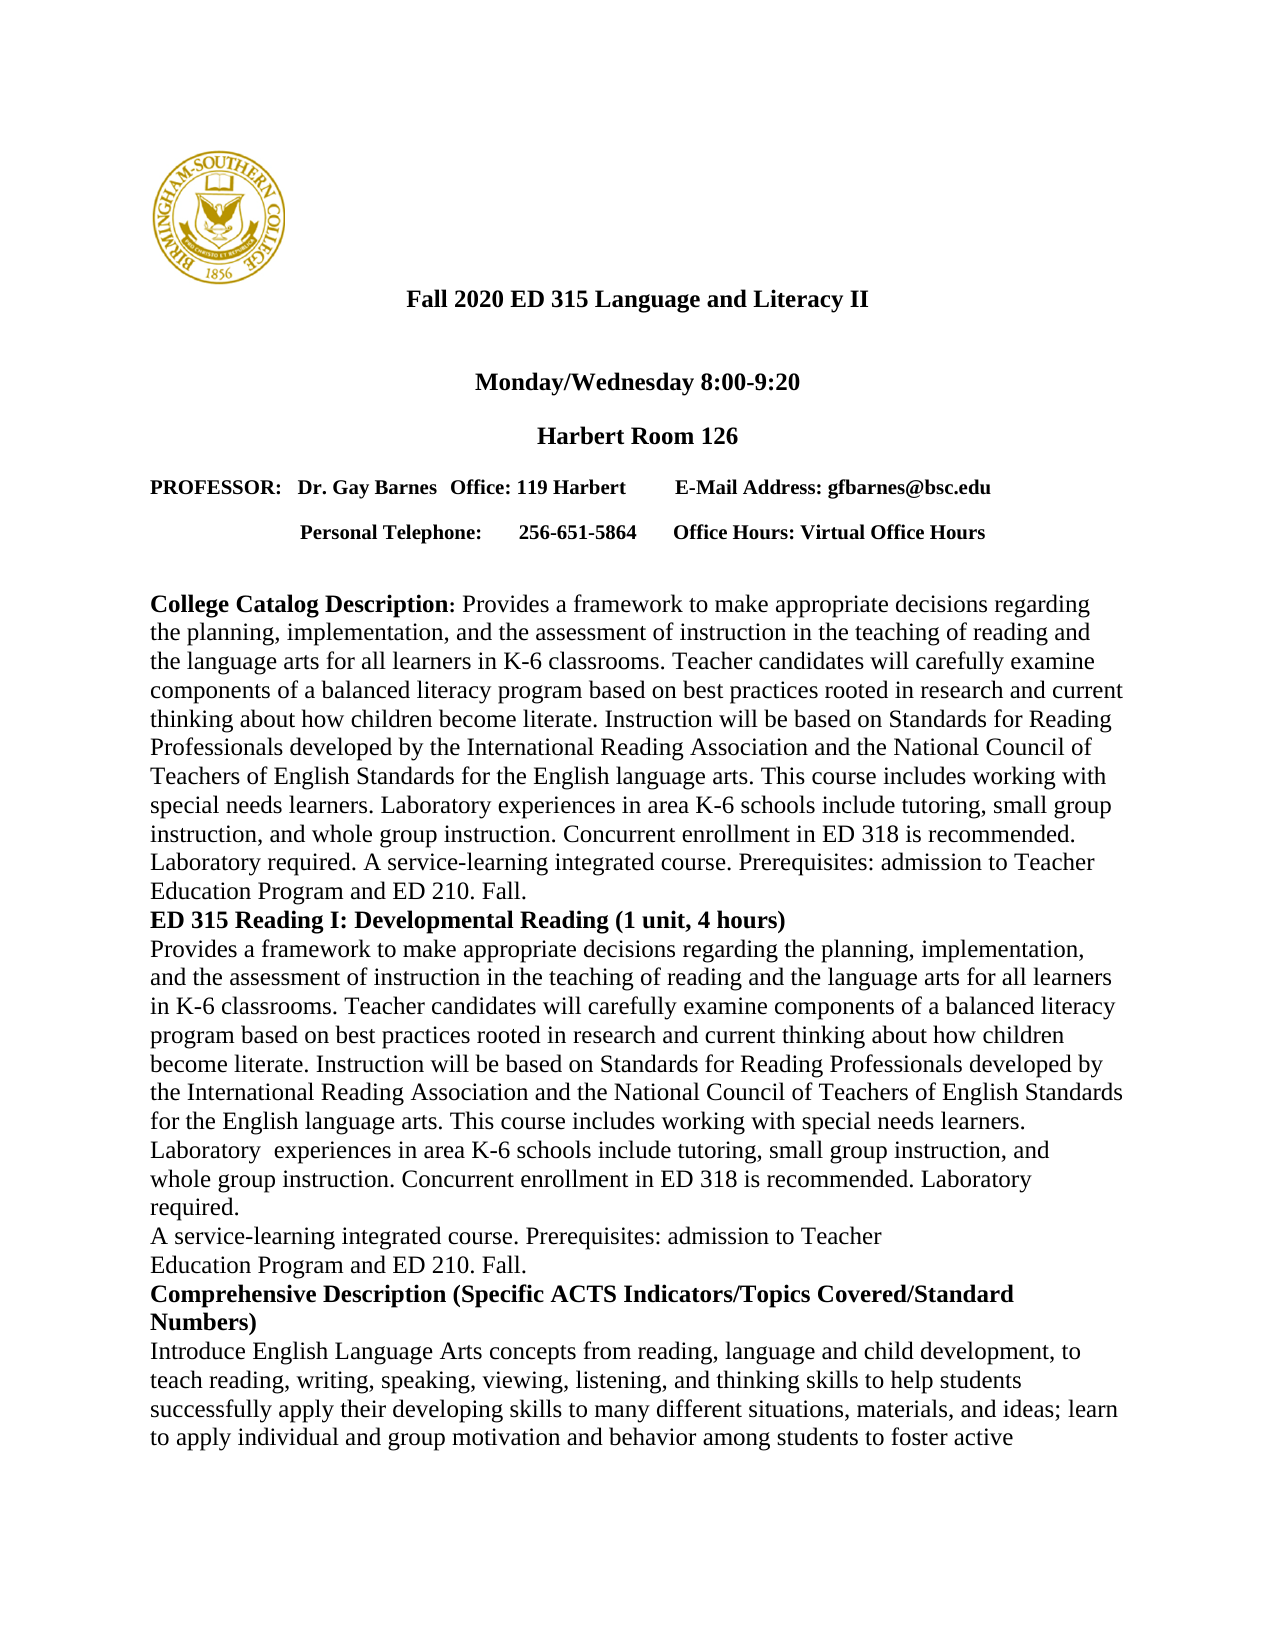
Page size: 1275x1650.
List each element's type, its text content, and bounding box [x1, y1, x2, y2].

subtitle Fall 2020 ED 315 Language and Literacy II [150, 284, 1125, 313]
text Provides a framework to make appropriate decisions regarding the planning, implementation, and the assessment of instruction in the teaching of reading and the language arts for all learners in K-6 classrooms. Teacher candidates will carefully examine components of a balanced literacy program based on best practices rooted in research and current thinking about how children become literate. Instruction will be based on Standards for Reading Professionals developed by the International Reading Association and the National Council of Teachers of English Standards for the English language arts. This course includes working with special needs learners. Laboratory experiences in area K-6 schools include tutoring, small group instruction, and whole group instruction. Concurrent enrollment in ED 318 is recommended. Laboratory required. [150, 934, 1125, 1221]
text PROFESSOR: Dr. Gay Barnes Office: 119 Harbert E-Mail Address: gfbarnes@bsc.edu [150, 475, 1125, 499]
text Monday/Wednesday 8:00-9:20 [150, 367, 1125, 396]
text Personal Telephone: 256-651-5864 Office Hours: Virtual Office Hours [150, 520, 1125, 544]
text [150, 1336, 1125, 1451]
text Comprehensive Description (Specific ACTS Indicators/Topics Covered/Standard Numbers) [150, 1279, 1125, 1336]
text Education Program and ED 210. Fall. [150, 1250, 1125, 1279]
text ED 315 Reading I: Developmental Reading (1 unit, 4 hours) [150, 905, 1125, 934]
text A service-learning integrated course. Prerequisites: admission to Teacher [150, 1221, 1125, 1250]
text Harbert Room 126 [150, 421, 1125, 450]
text College Catalog Description: Provides a framework to make appropriate decisions regarding the planning, implementation, and the assessment of instruction in the teaching of reading and the language arts for all learners in K-6 classrooms. Teacher candidates will carefully examine components of a balanced literacy program based on best practices rooted in research and current thinking about how children become literate. Instruction will be based on Standards for Reading Professionals developed by the International Reading Association and the National Council of Teachers of English Standards for the English language arts. This course includes working with special needs learners. Laboratory experiences in area K-6 schools include tutoring, small group instruction, and whole group instruction. Concurrent enrollment in ED 318 is recommended. Laboratory required. A service-learning integrated course. Prerequisites: admission to Teacher Education Program and ED 210. Fall. [150, 589, 1125, 905]
picture [150, 150, 285, 285]
